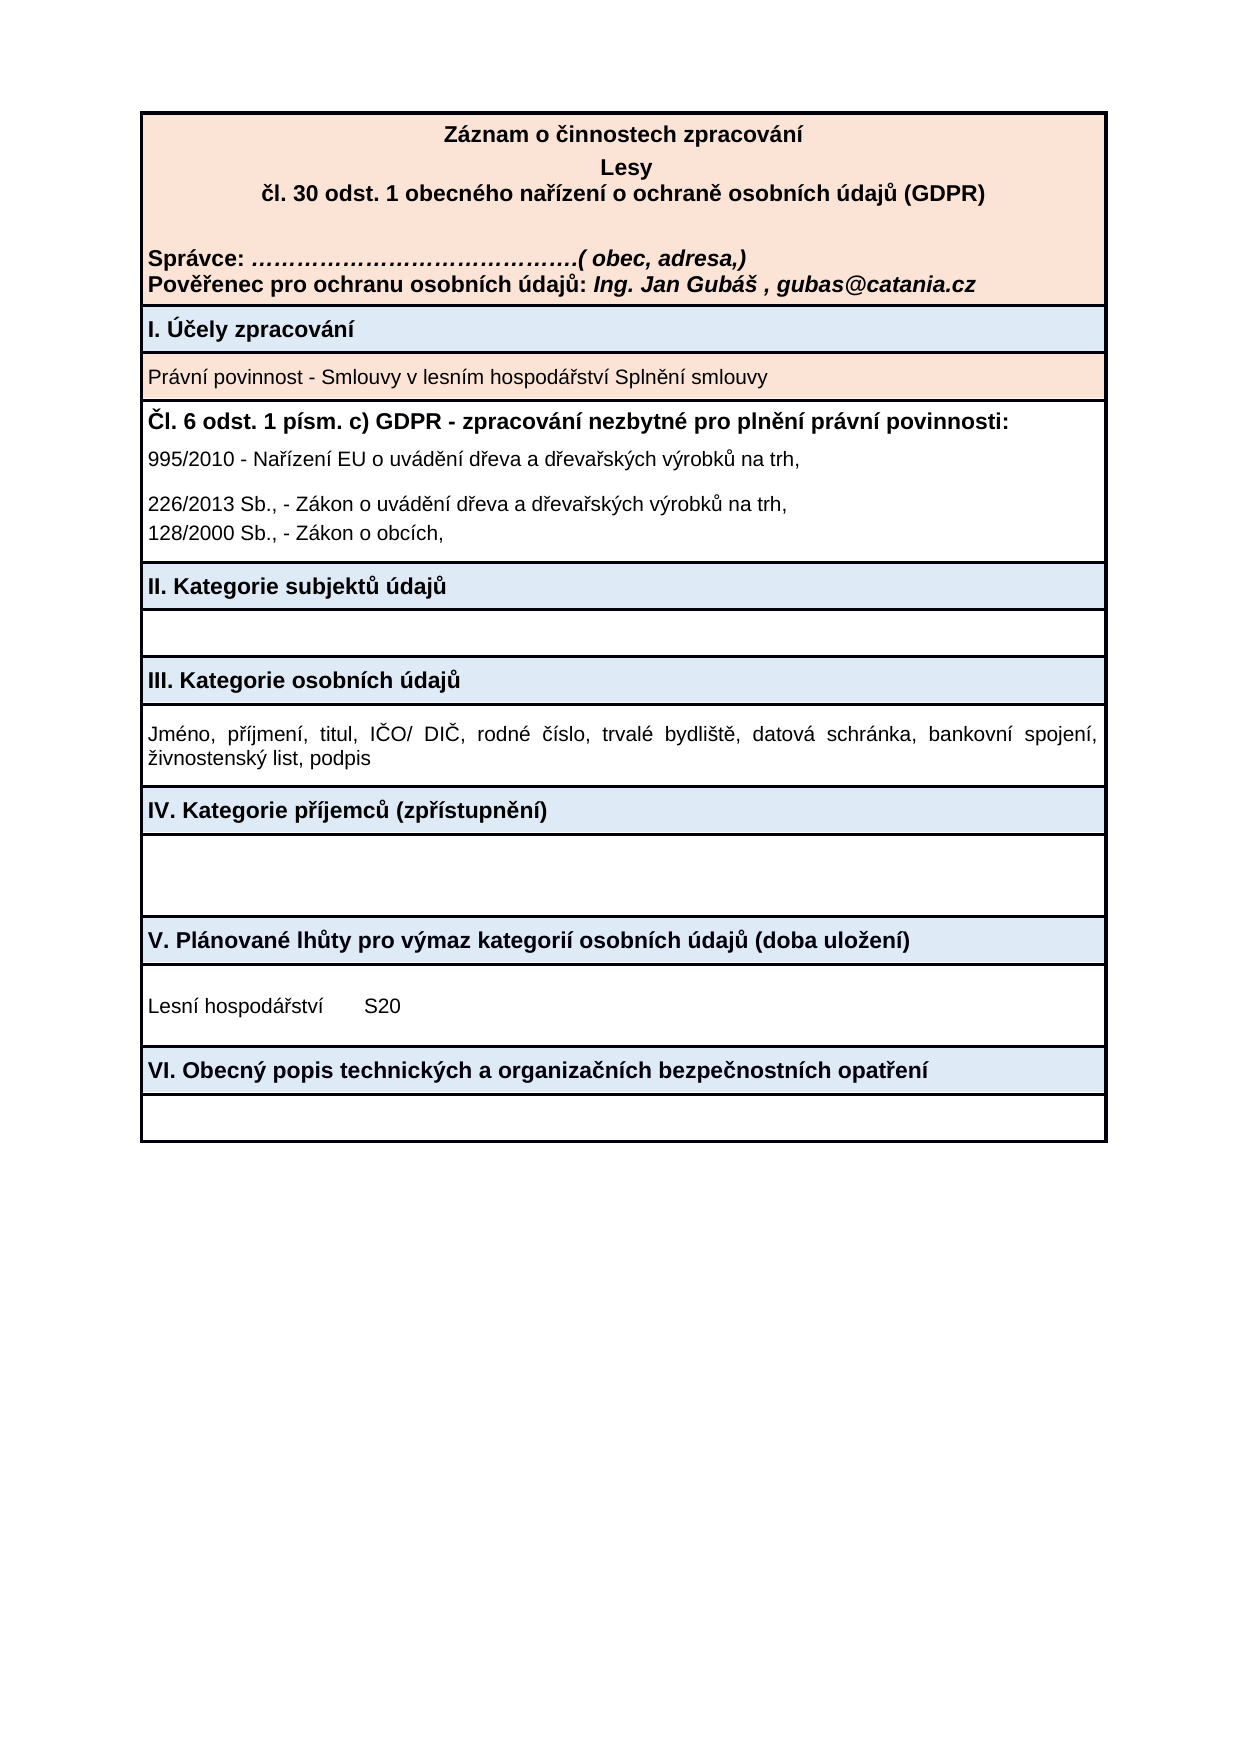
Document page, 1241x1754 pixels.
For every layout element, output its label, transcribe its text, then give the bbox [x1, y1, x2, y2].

table_cell Právní povinnost - Smlouvy v lesním hospodářství Splnění smlouvy [143, 354, 1104, 398]
table_cell IV. Kategorie příjemců (zpřístupnění) [143, 788, 1104, 832]
table_cell [143, 836, 1104, 915]
table_cell Čl. 6 odst. 1 písm. c) GDPR - zpracování nezbytné pro plnění právní povinnosti: 995/2010 - Nařízení EU o uvádění dřeva a dřevařských výrobků na trh, 226/2013 Sb., - Zákon o uvádění dřeva a dřevařských výrobků na trh, 128/2000 Sb., - Zákon o obcích, [143, 402, 1104, 561]
table_cell III. Kategorie osobních údajů [143, 658, 1104, 702]
table_cell Lesní hospodářství S20 [143, 966, 1104, 1045]
table_cell II. Kategorie subjektů údajů [143, 564, 1104, 608]
table_cell V. Plánované lhůty pro výmaz kategorií osobních údajů (doba uložení) [143, 918, 1104, 962]
table_cell [143, 611, 1104, 655]
table_cell [143, 1096, 1104, 1140]
table_cell Jméno, příjmení, titul, IČO/ DIČ, rodné číslo, trvalé bydliště, datová schránka, bankovní spojení, živnostenský list, podpis [143, 706, 1104, 785]
table_cell VI. Obecný popis technických a organizačních bezpečnostních opatření [143, 1048, 1104, 1092]
table_cell I. Účely zpracování [143, 307, 1104, 351]
table_header Záznam o činnostech zpracování Lesy čl. 30 odst. 1 obecného nařízení o ochraně osobních údajů (GDPR) Správce: …………………………………….( obec, adresa,) Pověřenec pro ochranu osobních údajů: Ing. Jan Gubáš , gubas@catania.cz [143, 115, 1104, 304]
